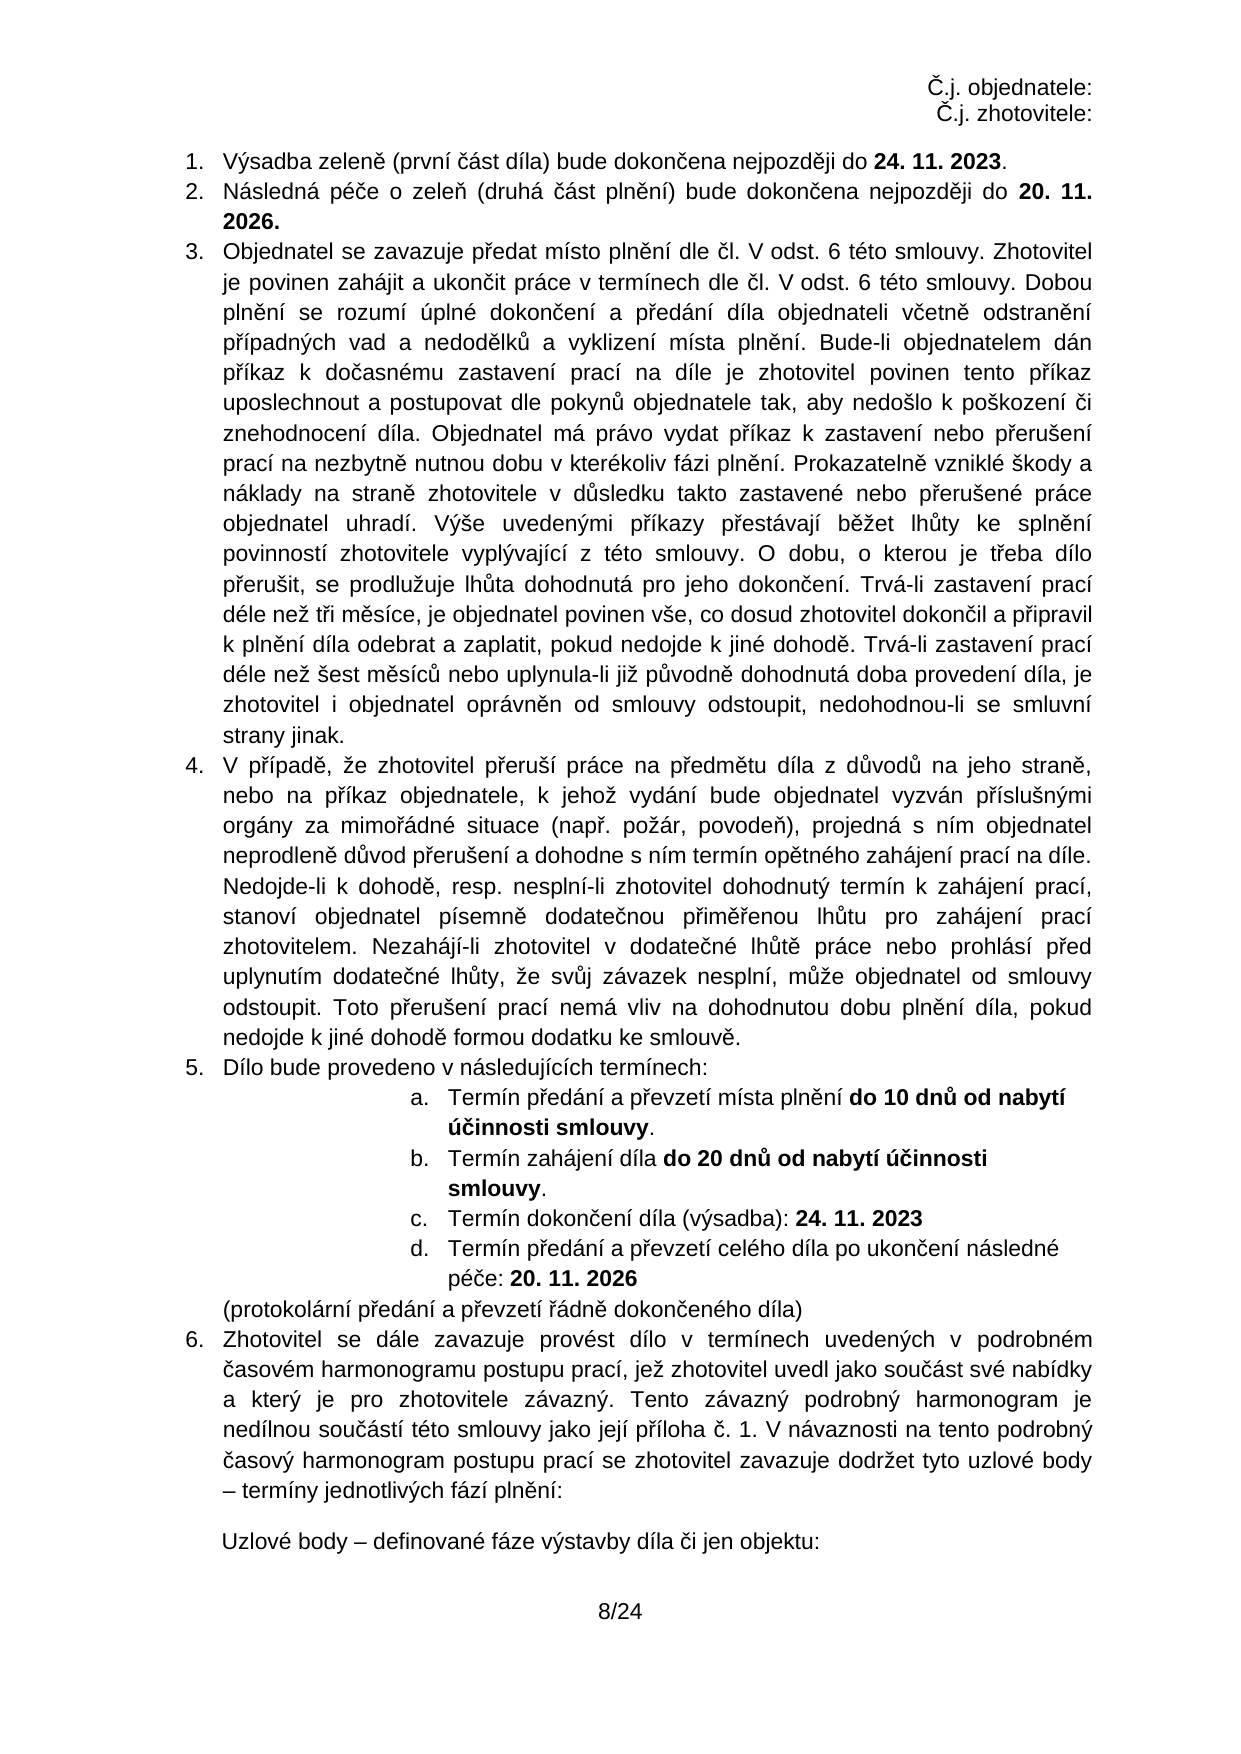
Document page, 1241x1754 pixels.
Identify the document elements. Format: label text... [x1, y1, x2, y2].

list Následná péče o zeleň (druhá část plnění) bude dokončena nejpozději do 20. 11. 2026. [185, 178, 1093, 234]
list Termín zahájení díla do 20 dnů od nabytí účinnosti smlouvy. [410, 1144, 1093, 1201]
list Zhotovitel se dále zavazuje provést dílo v termínech uvedených v podrobném časovém harmonogramu postupu prací, jež zhotovitel uvedl jako součást své nabídky a který je pro zhotovitele závazný. Tento závazný podrobný harmonogram je nedílnou součástí této smlouvy jako její příloha č. 1. V návaznosti na tento podrobný časový harmonogram postupu prací se zhotovitel zavazuje dodržet tyto uzlové body – termíny jednotlivých fází plnění: [185, 1326, 1093, 1503]
list Termín dokončení díla (výsadba): 24. 11. 2023 [410, 1205, 1093, 1231]
list V případě, že zhotovitel přeruší práce na předmětu díla z důvodů na jeho straně, nebo na příkaz objednatele, k jehož vydání bude objednatel vyzván příslušnými orgány za mimořádné situace (např. požár, povodeň), projedná s ním objednatel neprodleně důvod přerušení a dohodne s ním termín opětného zahájení prací na díle. Nedojde-li k dohodě, resp. nesplní-li zhotovitel dohodnutý termín k zahájení prací, stanoví objednatel písemně dodatečnou přiměřenou lhůtu pro zahájení prací zhotovitelem. Nezahájí-li zhotovitel v dodatečné lhůtě práce nebo prohlásí před uplynutím dodatečné lhůty, že svůj závazek nesplní, může objednatel od smlouvy odstoupit. Toto přerušení prací nemá vliv na dohodnutou dobu plnění díla, pokud nedojde k jiné dohodě formou dodatku ke smlouvě. [185, 752, 1093, 1050]
list Termín předání a převzetí celého díla po ukončení následné péče: 20. 11. 2026 [410, 1235, 1093, 1292]
text Uzlové body – definované fáze výstavby díla či jen objektu: [148, 1528, 1093, 1554]
list Dílo bude provedeno v následujících termínech: [185, 1054, 1093, 1080]
list Termín předání a převzetí místa plnění do 10 dnů od nabytí účinnosti smlouvy. [410, 1084, 1093, 1141]
list Objednatel se zavazuje předat místo plnění dle čl. V odst. 6 této smlouvy. Zhotovitel je povinen zahájit a ukončit práce v termínech dle čl. V odst. 6 této smlouvy. Dobou plnění se rozumí úplné dokončení a předání díla objednateli včetně odstranění případných vad a nedodělků a vyklizení místa plnění. Bude-li objednatelem dán příkaz k dočasnému zastavení prací na díle je zhotovitel povinen tento příkaz uposlechnout a postupovat dle pokynů objednatele tak, aby nedošlo k poškození či znehodnocení díla. Objednatel má právo vydat příkaz k zastavení nebo přerušení prací na nezbytně nutnou dobu v kterékoliv fázi plnění. Prokazatelně vzniklé škody a náklady na straně zhotovitele v důsledku takto zastavené nebo přerušené práce objednatel uhradí. Výše uvedenými příkazy přestávají běžet lhůty ke splnění povinností zhotovitele vyplývající z této smlouvy. O dobu, o kterou je třeba dílo přerušit, se prodlužuje lhůta dohodnutá pro jeho dokončení. Trvá-li zastavení prací déle než tři měsíce, je objednatel povinen vše, co dosud zhotovitel dokončil a připravil k plnění díla odebrat a zaplatit, pokud nedojde k jiné dohodě. Trvá-li zastavení prací déle než šest měsíců nebo uplynula-li již původně dohodnutá doba provedení díla, je zhotovitel i objednatel oprávněn od smlouvy odstoupit, nedohodnou-li se smluvní strany jinak. [185, 238, 1093, 748]
list (protokolární předání a převzetí řádně dokončeného díla) [223, 1296, 1093, 1322]
list Výsadba zeleně (první část díla) bude dokončena nejpozději do 24. 11. 2023. [185, 148, 1093, 174]
